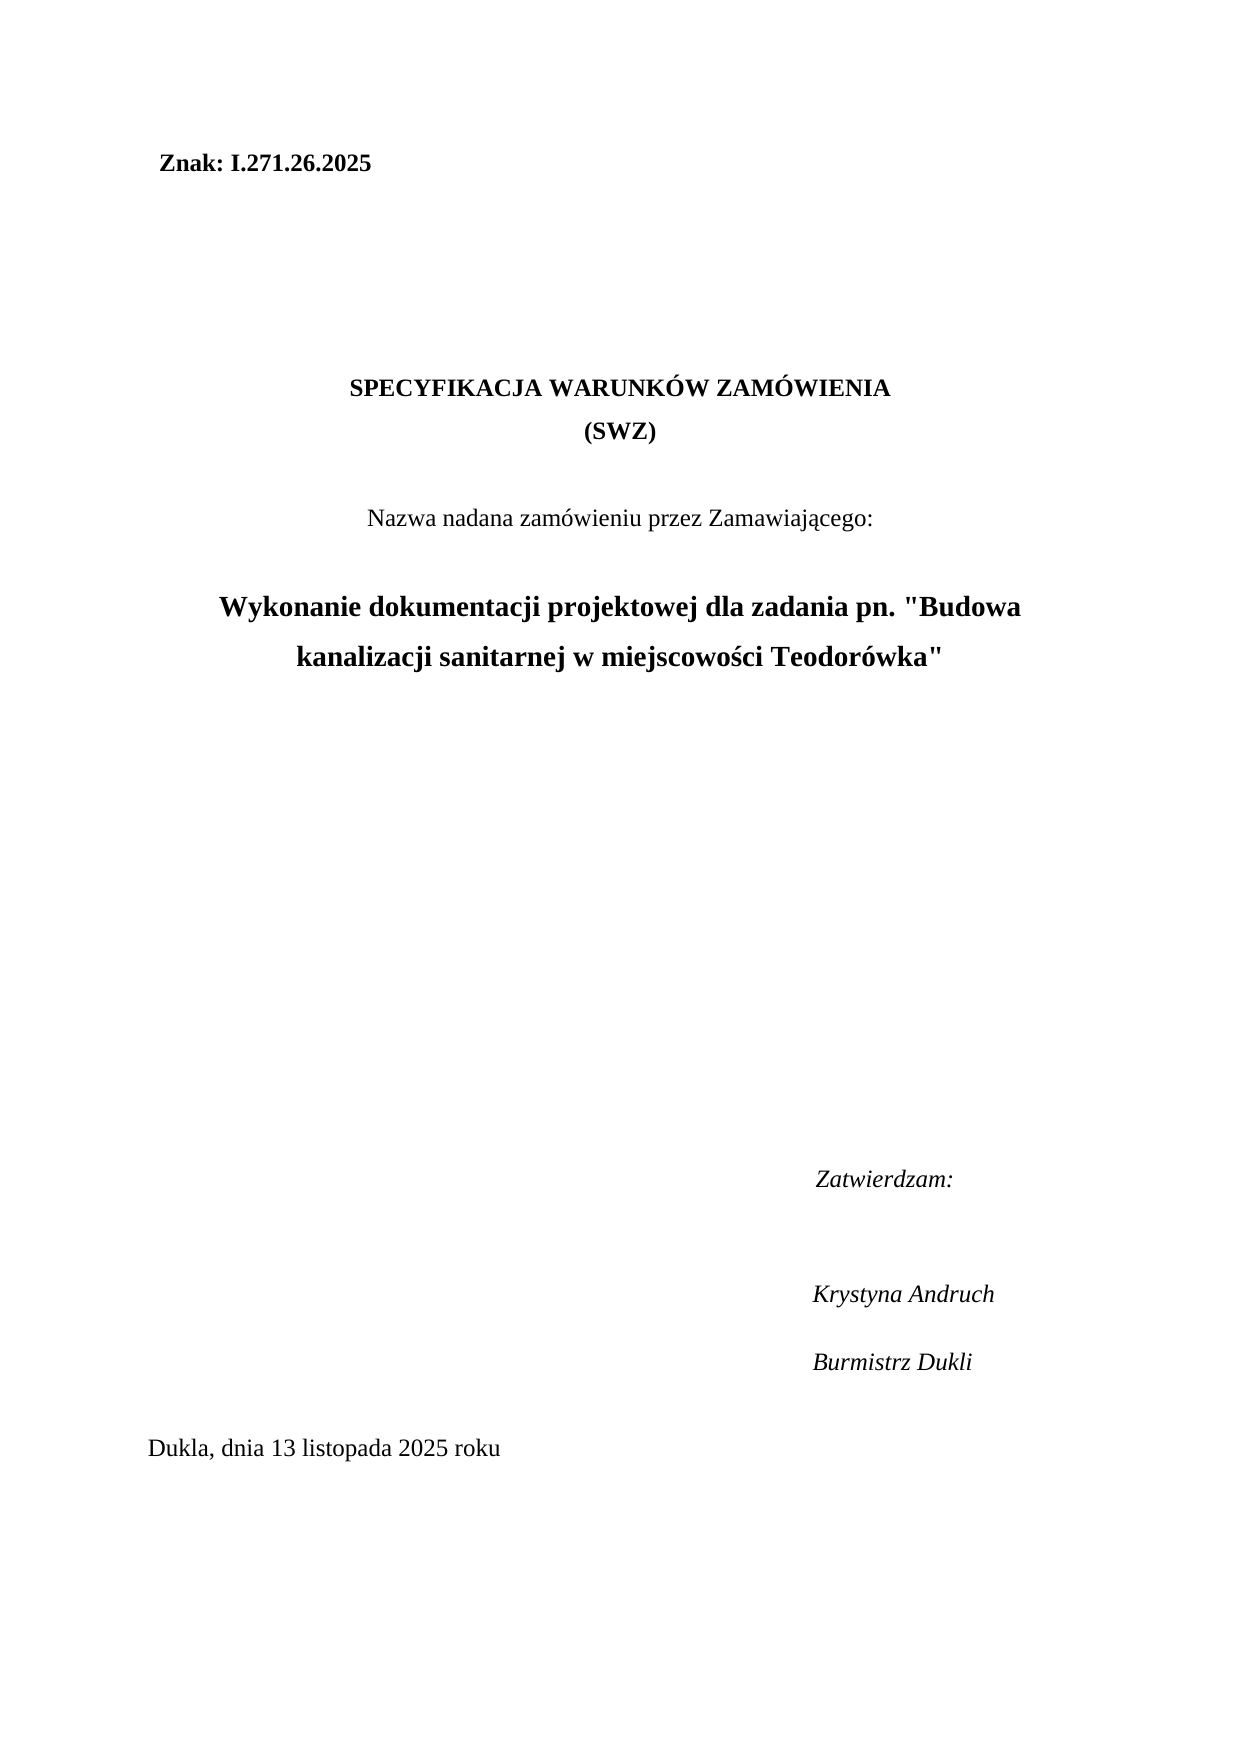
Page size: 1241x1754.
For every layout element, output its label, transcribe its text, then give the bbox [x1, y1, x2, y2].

text Nazwa nadana zamówieniu przez Zamawiającego: [148, 503, 1093, 531]
text Dukla, dnia 13 listopada 2025 roku [148, 1433, 1093, 1462]
text SPECYFIKACJA WARUNKÓW ZAMÓWIENIA [148, 373, 1093, 402]
text Krystyna Andruch [148, 1279, 1093, 1308]
text (SWZ) [148, 416, 1093, 445]
table_header Znak: I.271.26.2025 [148, 148, 1178, 201]
text Wykonanie dokumentacji projektowej dla zadania pn. "Budowa kanalizacji sanitarnej w miejscowości Teodorówka" [148, 589, 1093, 673]
text Burmistrz Dukli [148, 1347, 1093, 1376]
text Zatwierdzam: [148, 1164, 1093, 1193]
